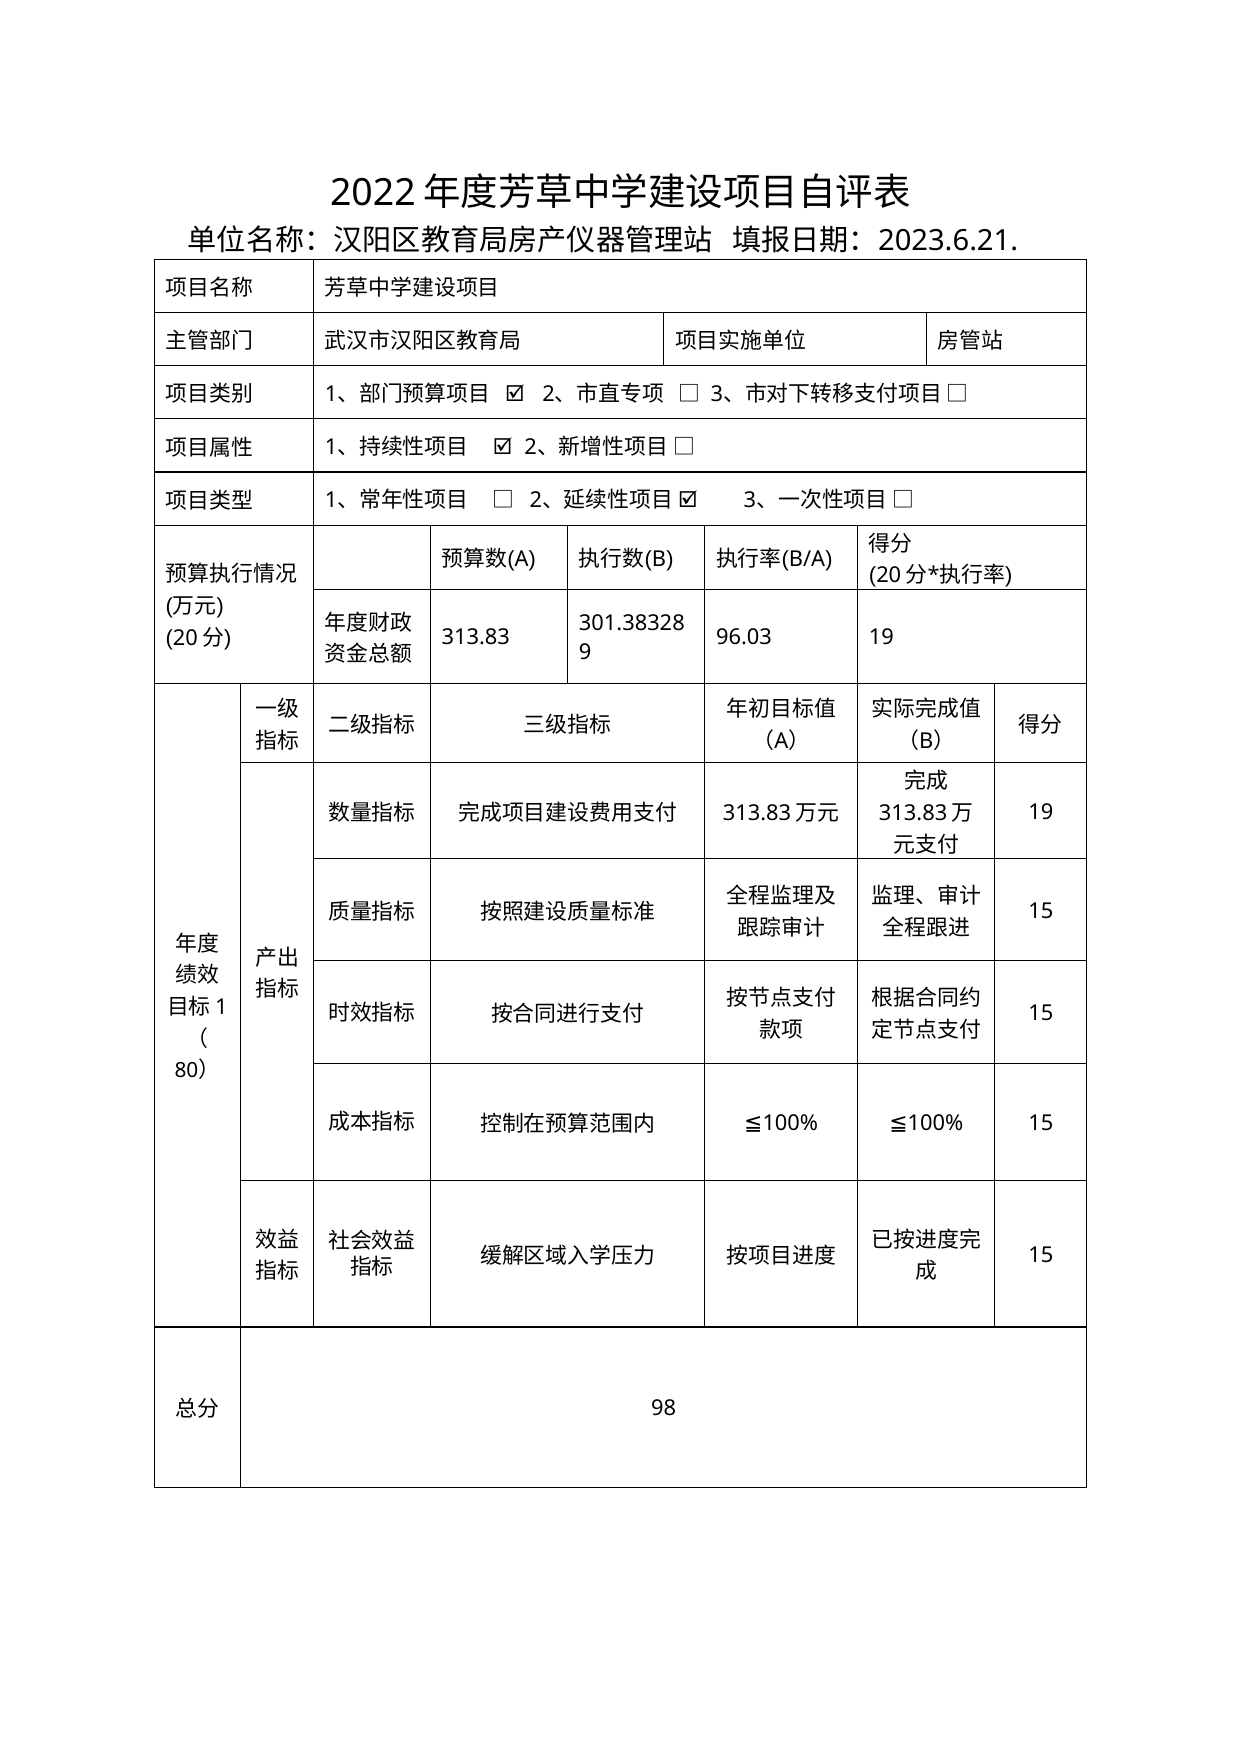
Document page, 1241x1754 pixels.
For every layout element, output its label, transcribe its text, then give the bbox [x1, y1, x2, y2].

table_cell 15 [995, 1181, 1086, 1326]
table_cell 监理、审计全程跟进 [858, 859, 994, 960]
table_cell 缓解区域入学压力 [431, 1181, 704, 1326]
table_cell 预算执行情况(万元) (20分) [155, 526, 313, 682]
table_cell 完成313.83万元支付 [858, 763, 994, 858]
table_cell ≦100% [705, 1064, 857, 1180]
table_cell 1、常年性项目 □ 2、延续性项目 3、一次性项目 □ [314, 473, 1086, 524]
table_cell 年初目标值（A） [705, 684, 857, 762]
table_cell 得分 (20分*执行率) [858, 526, 1086, 589]
table_cell 年度财政资金总额 [314, 590, 430, 682]
table_cell 按照建设质量标准 [431, 859, 704, 960]
table_cell 效益指标 [241, 1181, 313, 1326]
table_cell 预算数(A) [431, 526, 567, 589]
table_cell 按节点支付款项 [705, 961, 857, 1063]
table_cell 98 [241, 1328, 1086, 1487]
table_cell 15 [995, 859, 1086, 960]
table_cell 按合同进行支付 [431, 961, 704, 1063]
table_cell 实际完成值（B） [858, 684, 994, 762]
table_cell 一级指标 [241, 684, 313, 762]
table_cell ≦100% [858, 1064, 994, 1180]
table_cell 年度绩效目标1 （80） [155, 684, 240, 1326]
table_cell 二级指标 [314, 684, 430, 762]
text 2022年度芳草中学建设项目自评表 [187, 162, 1053, 216]
table_cell 社会效益 指标 [314, 1181, 430, 1326]
table_cell 数量指标 [314, 763, 430, 858]
table_cell 313.83万元 [705, 763, 857, 858]
table_cell 313.83 [431, 590, 567, 682]
text 单位名称：汉阳区教育局房产仪器管理站 填报日期：2023.6.21. [187, 216, 1053, 259]
table_cell 全程监理及跟踪审计 [705, 859, 857, 960]
table_cell [314, 526, 430, 589]
table_cell 产出指标 [241, 763, 313, 1180]
table_cell 96.03 [705, 590, 857, 682]
table_header 芳草中学建设项目 [314, 260, 1086, 312]
table_cell 控制在预算范围内 [431, 1064, 704, 1180]
table_cell 15 [995, 961, 1086, 1063]
table_cell 15 [995, 1064, 1086, 1180]
table_cell 执行数(B) [568, 526, 704, 589]
table_cell 三级指标 [431, 684, 704, 762]
table_cell 主管部门 [155, 313, 313, 365]
table_cell 已按进度完成 [858, 1181, 994, 1326]
table_header 项目名称 [155, 260, 313, 312]
table_cell 19 [858, 590, 1086, 682]
table_cell 301.383289 [568, 590, 704, 682]
table_cell 项目实施单位 [664, 313, 926, 365]
table_cell 房管站 [927, 313, 1086, 365]
table_cell 武汉市汉阳区教育局 [314, 313, 663, 365]
table_cell 项目类别 [155, 366, 313, 418]
table_cell 完成项目建设费用支付 [431, 763, 704, 858]
table_cell 执行率(B/A) [705, 526, 857, 589]
table_cell 19 [995, 763, 1086, 858]
table_cell 项目类型 [155, 473, 313, 524]
table_cell 时效指标 [314, 961, 430, 1063]
table_cell 总分 [155, 1328, 240, 1487]
table_cell 1、部门预算项目 2、市直专项 □ 3、市对下转移支付项目 □ [314, 366, 1086, 418]
table_cell 1、持续性项目 2、新增性项目 □ [314, 419, 1086, 471]
table_cell 项目属性 [155, 419, 313, 471]
table_cell 得分 [995, 684, 1086, 762]
table_cell 根据合同约定节点支付 [858, 961, 994, 1063]
table_cell 按项目进度 [705, 1181, 857, 1326]
table_cell 质量指标 [314, 859, 430, 960]
table_cell 成本指标 [314, 1064, 430, 1180]
